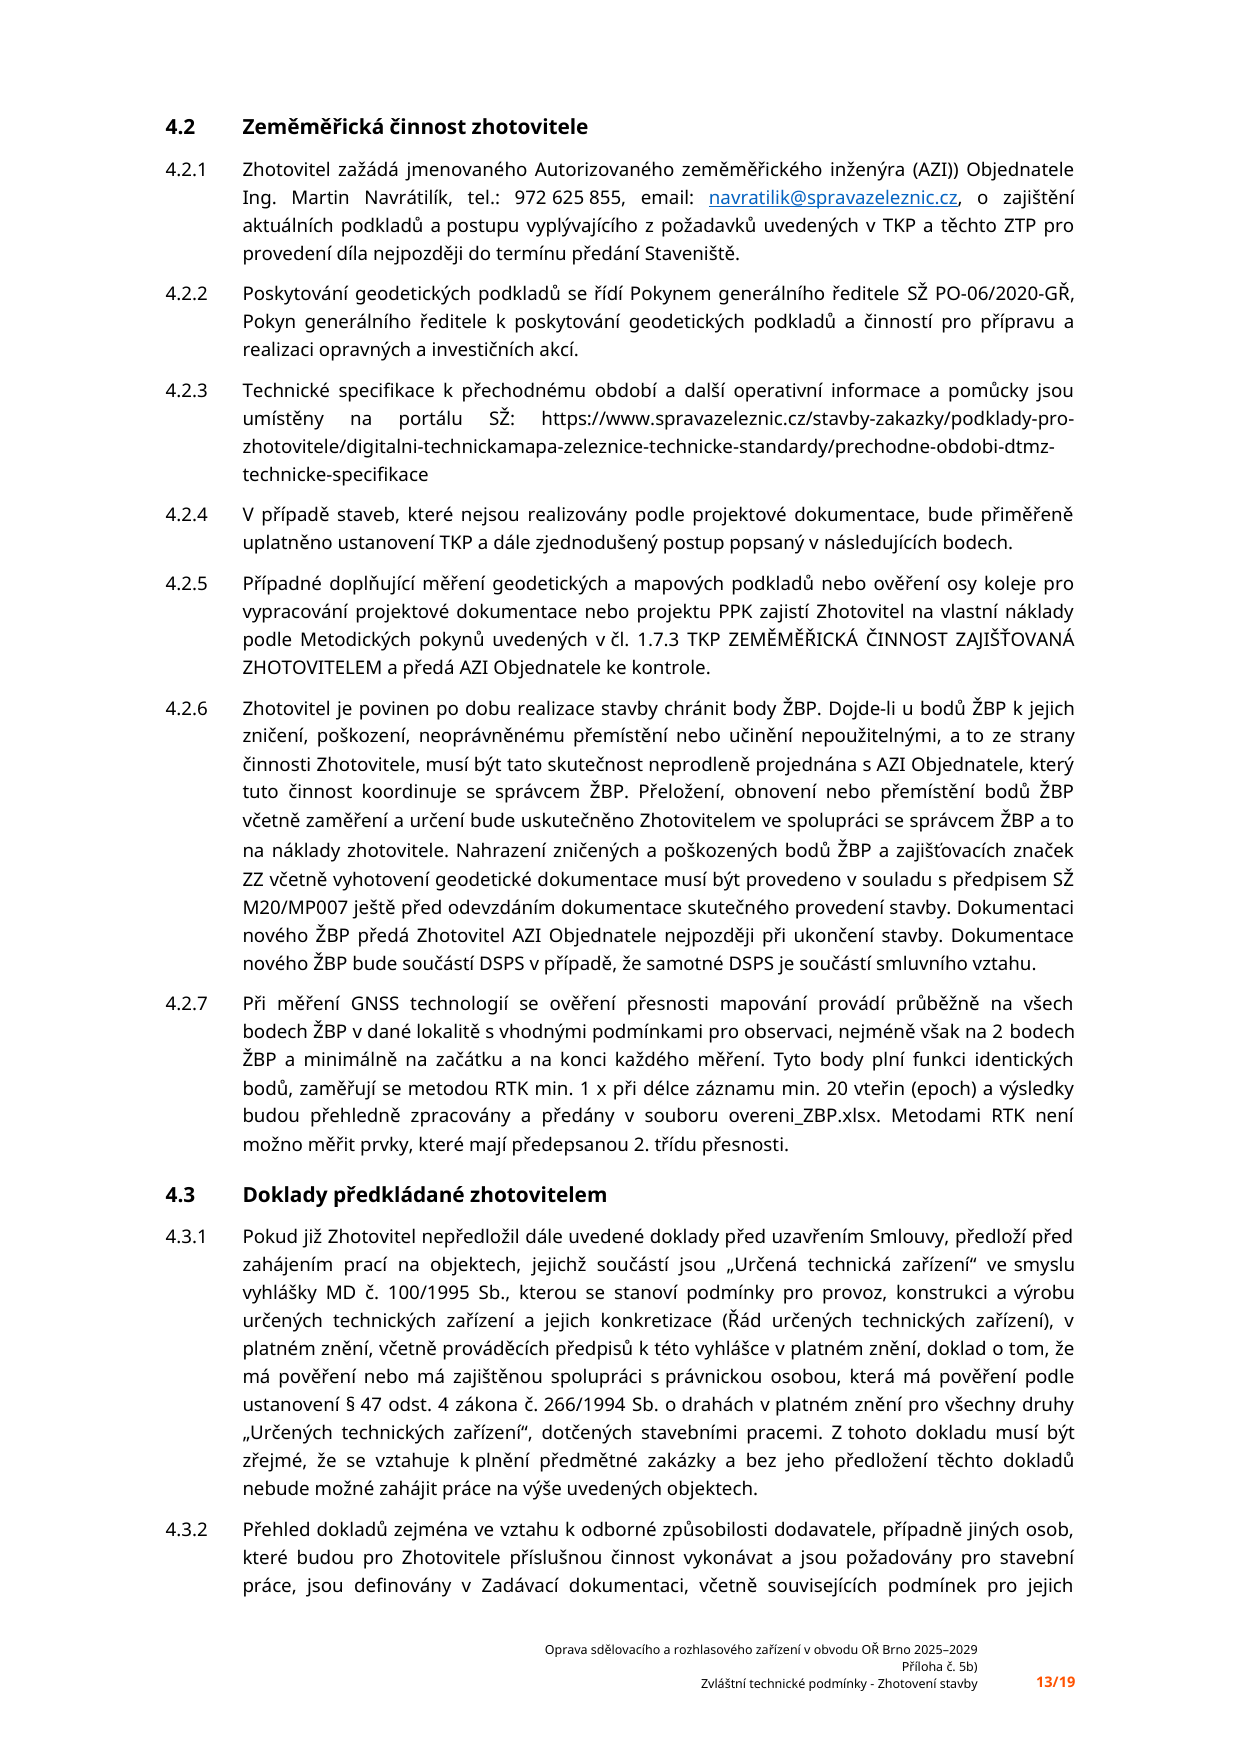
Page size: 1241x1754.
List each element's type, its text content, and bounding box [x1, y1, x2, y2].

text Poskytování geodetických podkladů se řídí Pokynem generálního ředitele SŽ PO-06/2020-GŘ, Pokyn generálního ředitele k poskytování geodetických podkladů a činností pro přípravu a realizaci opravných a investičních akcí. [165, 281, 1075, 362]
text Zeměměřická činnost zhotovitele [165, 112, 1075, 141]
text Technické specifikace k přechodnému období a další operativní informace a pomůcky jsou umístěny na portálu SŽ: https://www.spravazeleznic.cz/stavby-zakazky/podklady-pro-zhotovitele/digitalni-technickamapa-zeleznice-technicke-standardy/prechodne-obdobi-dtmz-technicke-specifikace [165, 377, 1075, 487]
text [165, 1516, 1075, 1598]
text Doklady předkládané zhotovitelem [165, 1180, 1075, 1208]
text Při měření GNSS technologií se ověření přesnosti mapování provádí průběžně na všech bodech ŽBP v dané lokalitě s vhodnými podmínkami pro observaci, nejméně však na 2 bodech ŽBP a minimálně na začátku a na konci každého měření. Tyto body plní funkci identických bodů, zaměřují se metodou RTK min. 1 x při délce záznamu min. 20 vteřin (epoch) a výsledky budou přehledně zpracovány a předány v souboru overeni_ZBP.xlsx. Metodami RTK není možno měřit prvky, které mají předepsanou 2. třídu přesnosti. [165, 991, 1075, 1156]
text Zhotovitel je povinen po dobu realizace stavby chránit body ŽBP. Dojde-li u bodů ŽBP k jejich zničení, poškození, neoprávněnému přemístění nebo učinění nepoužitelnými, a to ze strany činnosti Zhotovitele, musí být tato skutečnost neprodleně projednána s AZI Objednatele, který tuto činnost koordinuje se správcem ŽBP. Přeložení, obnovení nebo přemístění bodů ŽBP včetně zaměření a určení bude uskutečněno Zhotovitelem ve spolupráci se správcem ŽBP a to na náklady zhotovitele. Nahrazení zničených a poškozených bodů ŽBP a zajišťovacích značek ZZ včetně vyhotovení geodetické dokumentace musí být provedeno v souladu s předpisem SŽ M20/MP007 ještě před odevzdáním dokumentace skutečného provedení stavby. Dokumentaci nového ŽBP předá Zhotovitel AZI Objednatele nejpozději při ukončení stavby. Dokumentace nového ŽBP bude součástí DSPS v případě, že samotné DSPS je součástí smluvního vztahu. [165, 695, 1075, 976]
text Případné doplňující měření geodetických a mapových podkladů nebo ověření osy koleje pro vypracování projektové dokumentace nebo projektu PPK zajistí Zhotovitel na vlastní náklady podle Metodických pokynů uvedených v čl. 1.7.3 TKP ZEMĚMĚŘICKÁ ČINNOST ZAJIŠŤOVANÁ ZHOTOVITELEM a předá AZI Objednatele ke kontrole. [165, 570, 1075, 680]
text Pokud již Zhotovitel nepředložil dále uvedené doklady před uzavřením Smlouvy, předloží před zahájením prací na objektech, jejichž součástí jsou „Určená technická zařízení“ ve smyslu vyhlášky MD č. 100/1995 Sb., kterou se stanoví podmínky pro provoz, konstrukci a výrobu určených technických zařízení a jejich konkretizace (Řád určených technických zařízení), v platném znění, včetně prováděcích předpisů k této vyhlášce v platném znění, doklad o tom, že má pověření nebo má zajištěnou spolupráci s právnickou osobou, která má pověření podle ustanovení § 47 odst. 4 zákona č. 266/1994 Sb. o drahách v platném znění pro všechny druhy „Určených technických zařízení“, dotčených stavebními pracemi. Z tohoto dokladu musí být zřejmé, že se vztahuje k plnění předmětné zakázky a bez jeho předložení těchto dokladů nebude možné zahájit práce na výše uvedených objektech. [165, 1223, 1075, 1501]
text V případě staveb, které nejsou realizovány podle projektové dokumentace, bude přiměřeně uplatněno ustanovení TKP a dále zjednodušený postup popsaný v následujících bodech. [165, 502, 1075, 555]
text Zhotovitel zažádá jmenovaného Autorizovaného zeměměřického inženýra (AZI)) Objednatele Ing. Martin Navrátilík, tel.: 972 625 855, email: navratilik@spravazeleznic.cz, o zajištění aktuálních podkladů a postupu vyplývajícího z požadavků uvedených v TKP a těchto ZTP pro provedení díla nejpozději do termínu předání Staveniště. [165, 156, 1075, 266]
